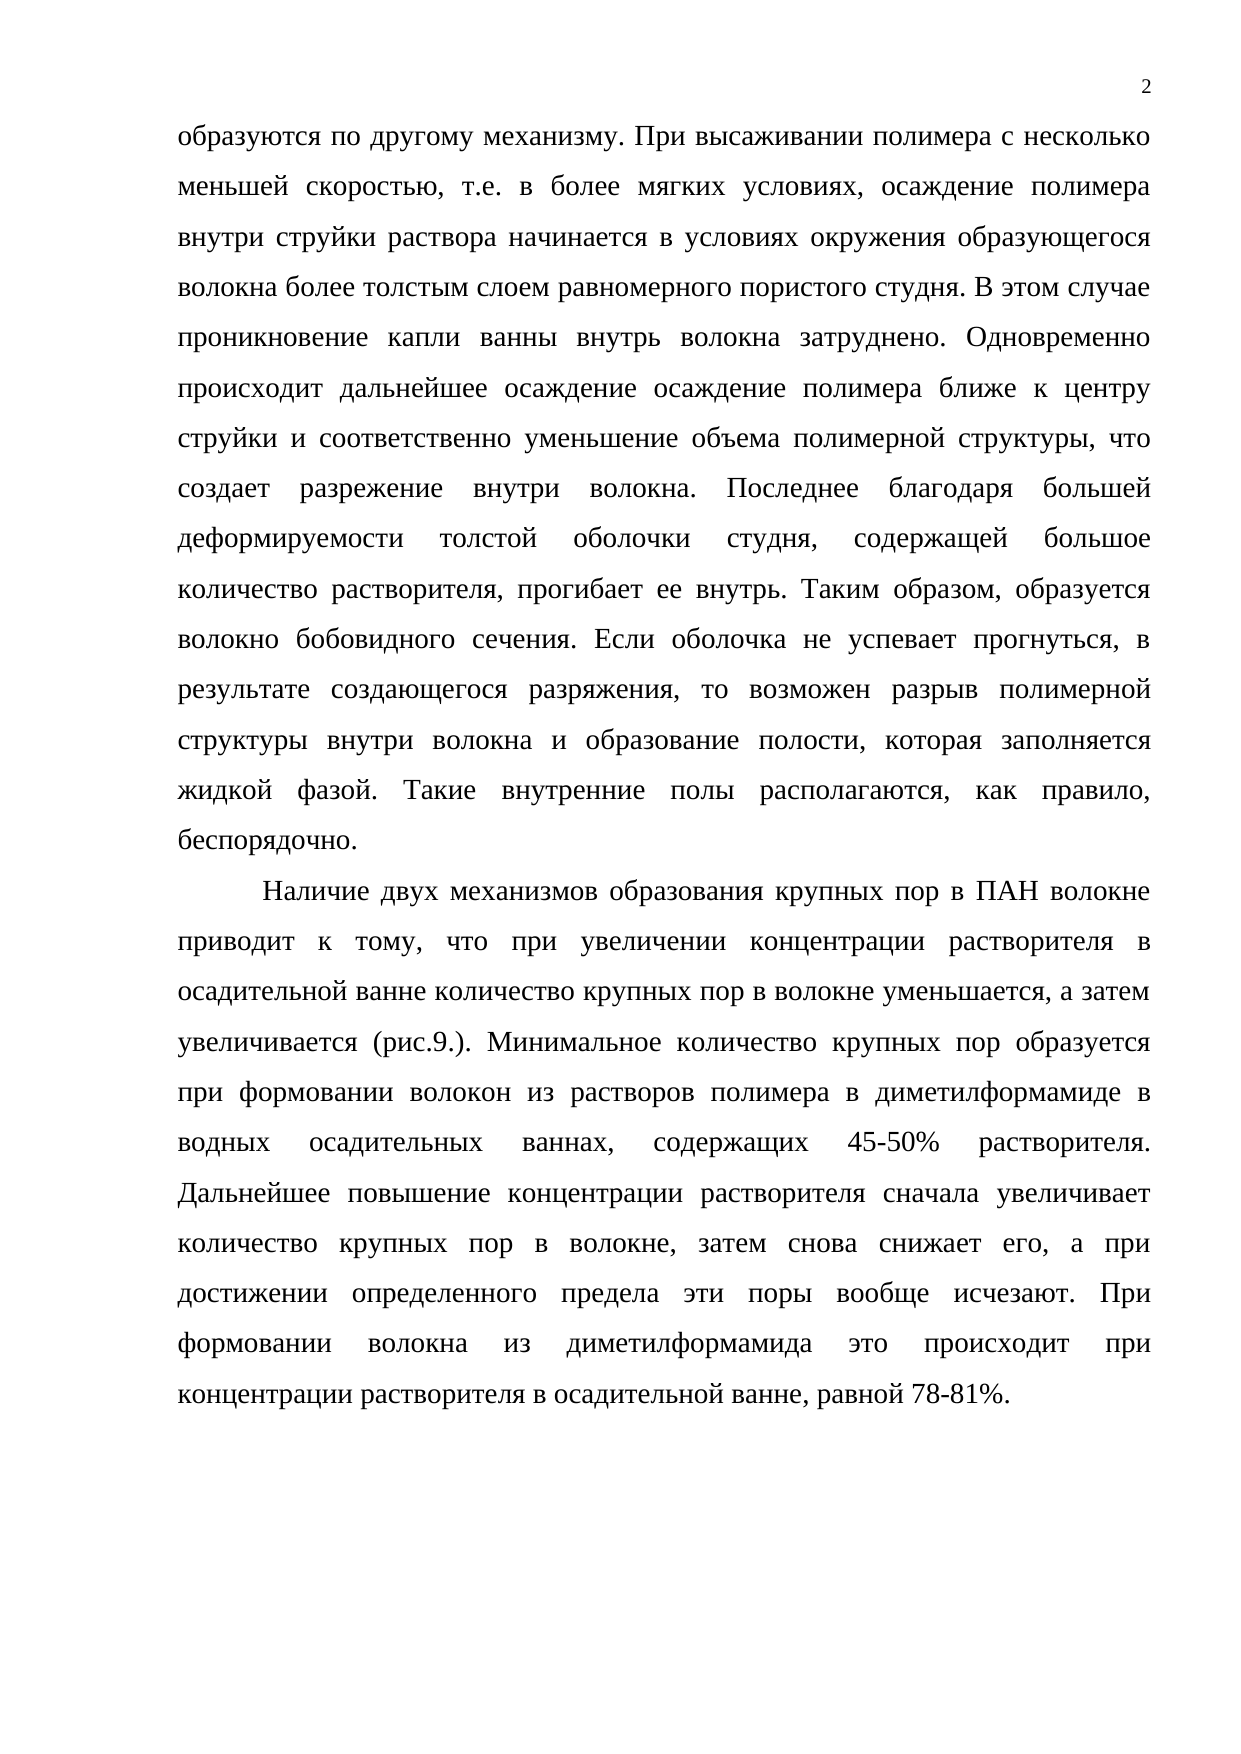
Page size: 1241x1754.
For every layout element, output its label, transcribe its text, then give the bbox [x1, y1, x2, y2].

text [177, 118, 1152, 856]
text Наличие двух механизмов образования крупных пор в ПАН волокне приводит к тому, что при увеличении концентрации растворителя в осадительной ванне количество крупных пор в волокне уменьшается, а затем увеличивается (рис.9.). Минимальное количество крупных пор образуется при формовании волокон из растворов полимера в диметилформамиде в водных осадительных ваннах, содержащих 45-50% растворителя. Дальнейшее повышение концентрации растворителя сначала увеличивает количество крупных пор в волокне, затем снова снижает его, а при достижении определенного предела эти поры вообще исчезают. При формовании волокна из диметилформамида это происходит при концентрации растворителя в осадительной ванне, равной 78-81%. [177, 873, 1152, 1409]
